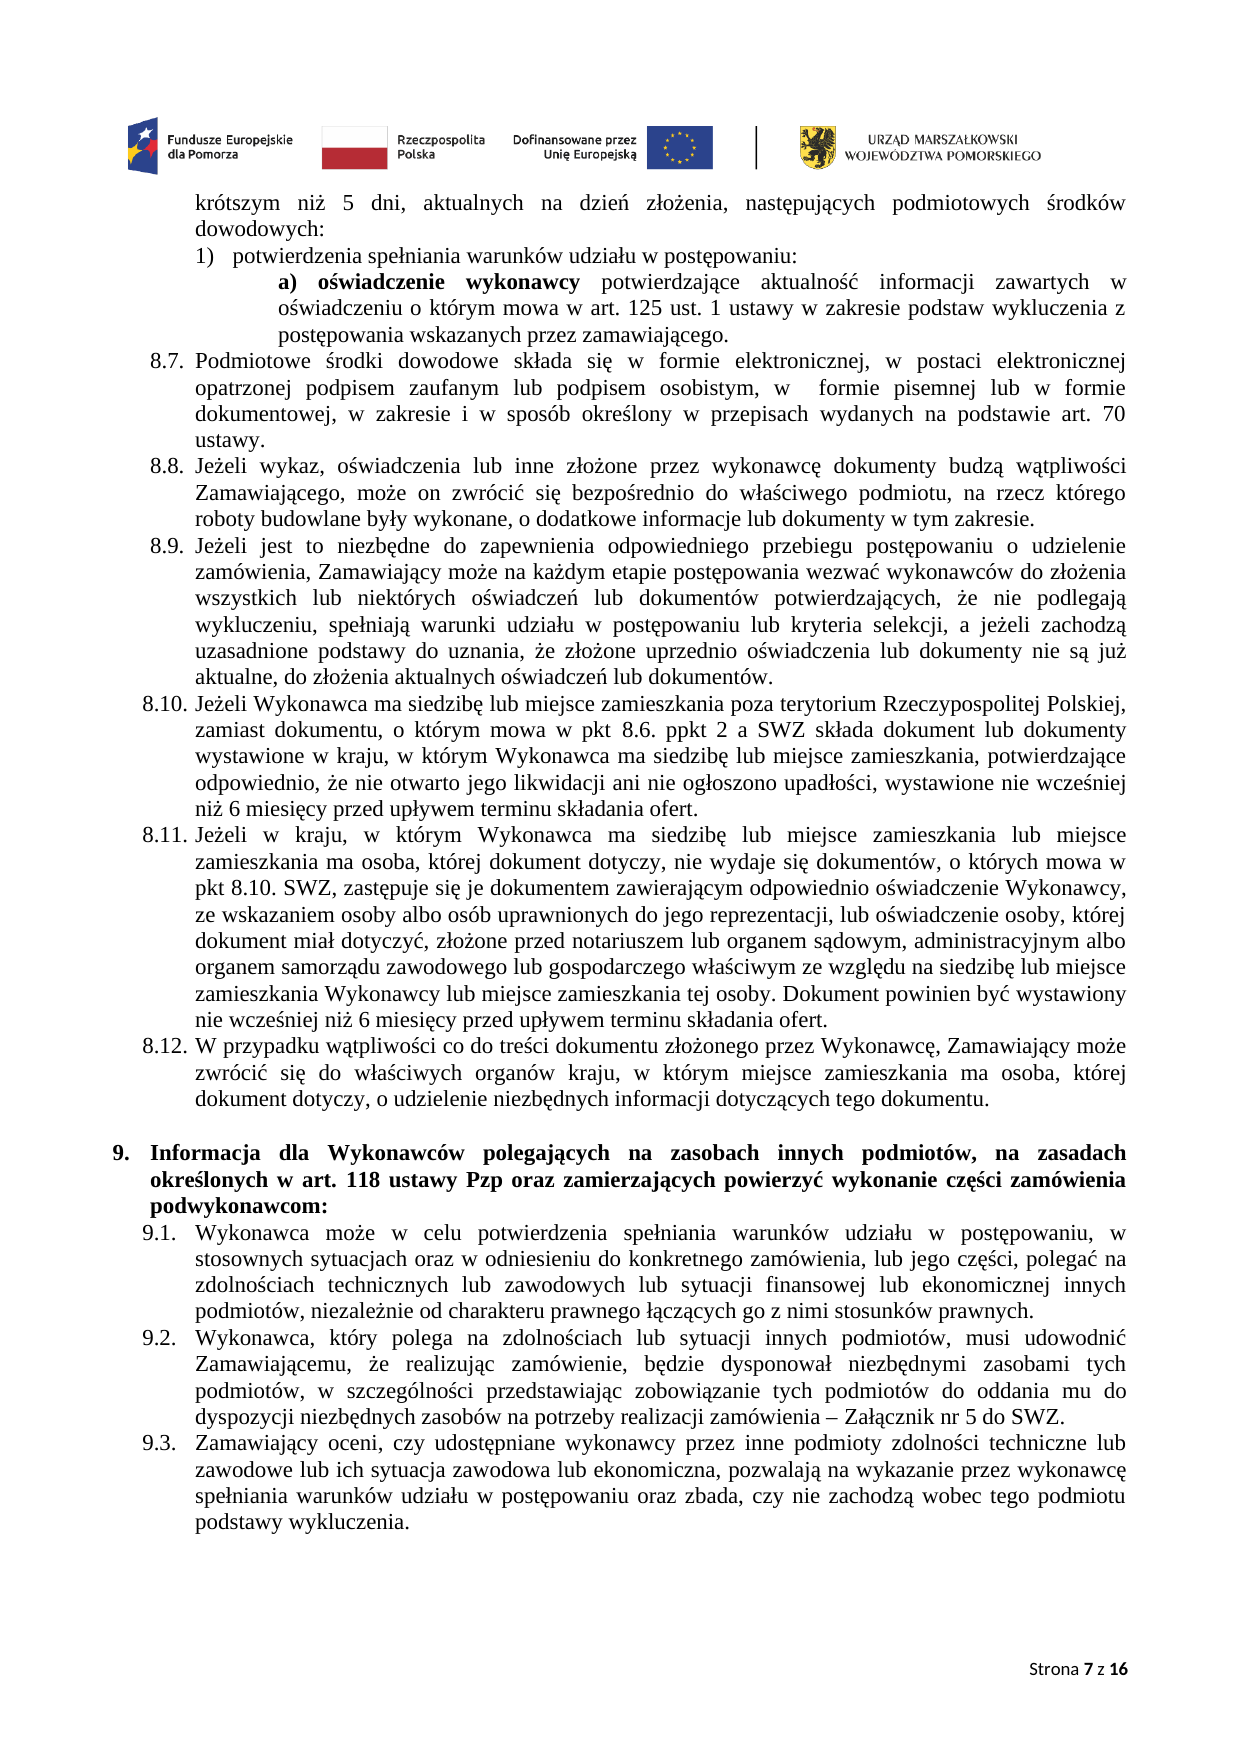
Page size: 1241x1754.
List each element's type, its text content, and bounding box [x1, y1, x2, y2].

list a) oświadczenie wykonawcy potwierdzające aktualność informacji zawartych w oświadczeniu o którym mowa w art. 125 ust. 1 ustawy w zakresie podstaw wykluczenia z postępowania wskazanych przez zamawiającego. [278, 268, 1128, 347]
list Jeżeli w kraju, w którym Wykonawca ma siedzibę lub miejsce zamieszkania lub miejsce zamieszkania ma osoba, której dokument dotyczy, nie wydaje się dokumentów, o których mowa w pkt 8.10. SWZ, zastępuje się je dokumentem zawierającym odpowiednio oświadczenie Wykonawcy, ze wskazaniem osoby albo osób uprawnionych do jego reprezentacji, lub oświadczenie osoby, której dokument miał dotyczyć, złożone przed notariuszem lub organem sądowym, administracyjnym albo organem samorządu zawodowego lub gospodarczego właściwym ze względu na siedzibę lub miejsce zamieszkania Wykonawcy lub miejsce zamieszkania tej osoby. Dokument powinien być wystawiony nie wcześniej niż 6 miesięcy przed upływem terminu składania ofert. [142, 822, 1128, 1032]
list Jeżeli wykaz, oświadczenia lub inne złożone przez wykonawcę dokumenty budzą wątpliwości Zamawiającego, może on zwrócić się bezpośrednio do właściwego podmiotu, na rzecz którego roboty budowlane były wykonane, o dodatkowe informacje lub dokumenty w tym zakresie. [150, 453, 1128, 532]
list W przypadku wątpliwości co do treści dokumentu złożonego przez Wykonawcę, Zamawiający może zwrócić się do właściwych organów kraju, w którym miejsce zamieszkania ma osoba, której dokument dotyczy, o udzielenie niezbędnych informacji dotyczących tego dokumentu. [142, 1032, 1128, 1111]
list Informacja dla Wykonawców polegających na zasobach innych podmiotów, na zasadach określonych w art. 118 ustawy Pzp oraz zamierzających powierzyć wykonanie części zamówienia podwykonawcom: [112, 1139, 1128, 1218]
list Jeżeli jest to niezbędne do zapewnienia odpowiedniego przebiegu postępowaniu o udzielenie zamówienia, Zamawiający może na każdym etapie postępowania wezwać wykonawców do złożenia wszystkich lub niektórych oświadczeń lub dokumentów potwierdzających, że nie podlegają wykluczeniu, spełniają warunki udziału w postępowaniu lub kryteria selekcji, a jeżeli zachodzą uzasadnione podstawy do uznania, że złożone uprzednio oświadczenia lub dokumenty nie są już aktualne, do złożenia aktualnych oświadczeń lub dokumentów. [150, 532, 1128, 690]
list Jeżeli Wykonawca ma siedzibę lub miejsce zamieszkania poza terytorium Rzeczypospolitej Polskiej, zamiast dokumentu, o którym mowa w pkt 8.6. ppkt 2 a SWZ składa dokument lub dokumenty wystawione w kraju, w którym Wykonawca ma siedzibę lub miejsce zamieszkania, potwierdzające odpowiednio, że nie otwarto jego likwidacji ani nie ogłoszono upadłości, wystawione nie wcześniej niż 6 miesięcy przed upływem terminu składania ofert. [142, 690, 1128, 822]
picture [113, 102, 1055, 189]
list Zamawiający oceni, czy udostępniane wykonawcy przez inne podmioty zdolności techniczne lub zawodowe lub ich sytuacja zawodowa lub ekonomiczna, pozwalają na wykazanie przez wykonawcę spełniania warunków udziału w postępowaniu oraz zbada, czy nie zachodzą wobec tego podmiotu podstawy wykluczenia. [142, 1429, 1128, 1535]
list Wykonawca, który polega na zdolnościach lub sytuacji innych podmiotów, musi udowodnić Zamawiającemu, że realizując zamówienie, będzie dysponował niezbędnymi zasobami tych podmiotów, w szczególności przedstawiając zobowiązanie tych podmiotów do oddania mu do dyspozycji niezbędnych zasobów na potrzeby realizacji zamówienia – Załącznik nr 5 do SWZ. [142, 1324, 1128, 1429]
list Podmiotowe środki dowodowe składa się w formie elektronicznej, w postaci elektronicznej opatrzonej podpisem zaufanym lub podpisem osobistym, w formie pisemnej lub w formie dokumentowej, w zakresie i w sposób określony w przepisach wydanych na podstawie art. 70 ustawy. [150, 347, 1128, 453]
list Wykonawca może w celu potwierdzenia spełniania warunków udziału w postępowaniu, w stosownych sytuacjach oraz w odniesieniu do konkretnego zamówienia, lub jego części, polegać na zdolnościach technicznych lub zawodowych lub sytuacji finansowej lub ekonomicznej innych podmiotów, niezależnie od charakteru prawnego łączących go z nimi stosunków prawnych. [142, 1218, 1128, 1324]
list potwierdzenia spełniania warunków udziału w postępowaniu: [195, 242, 1128, 268]
